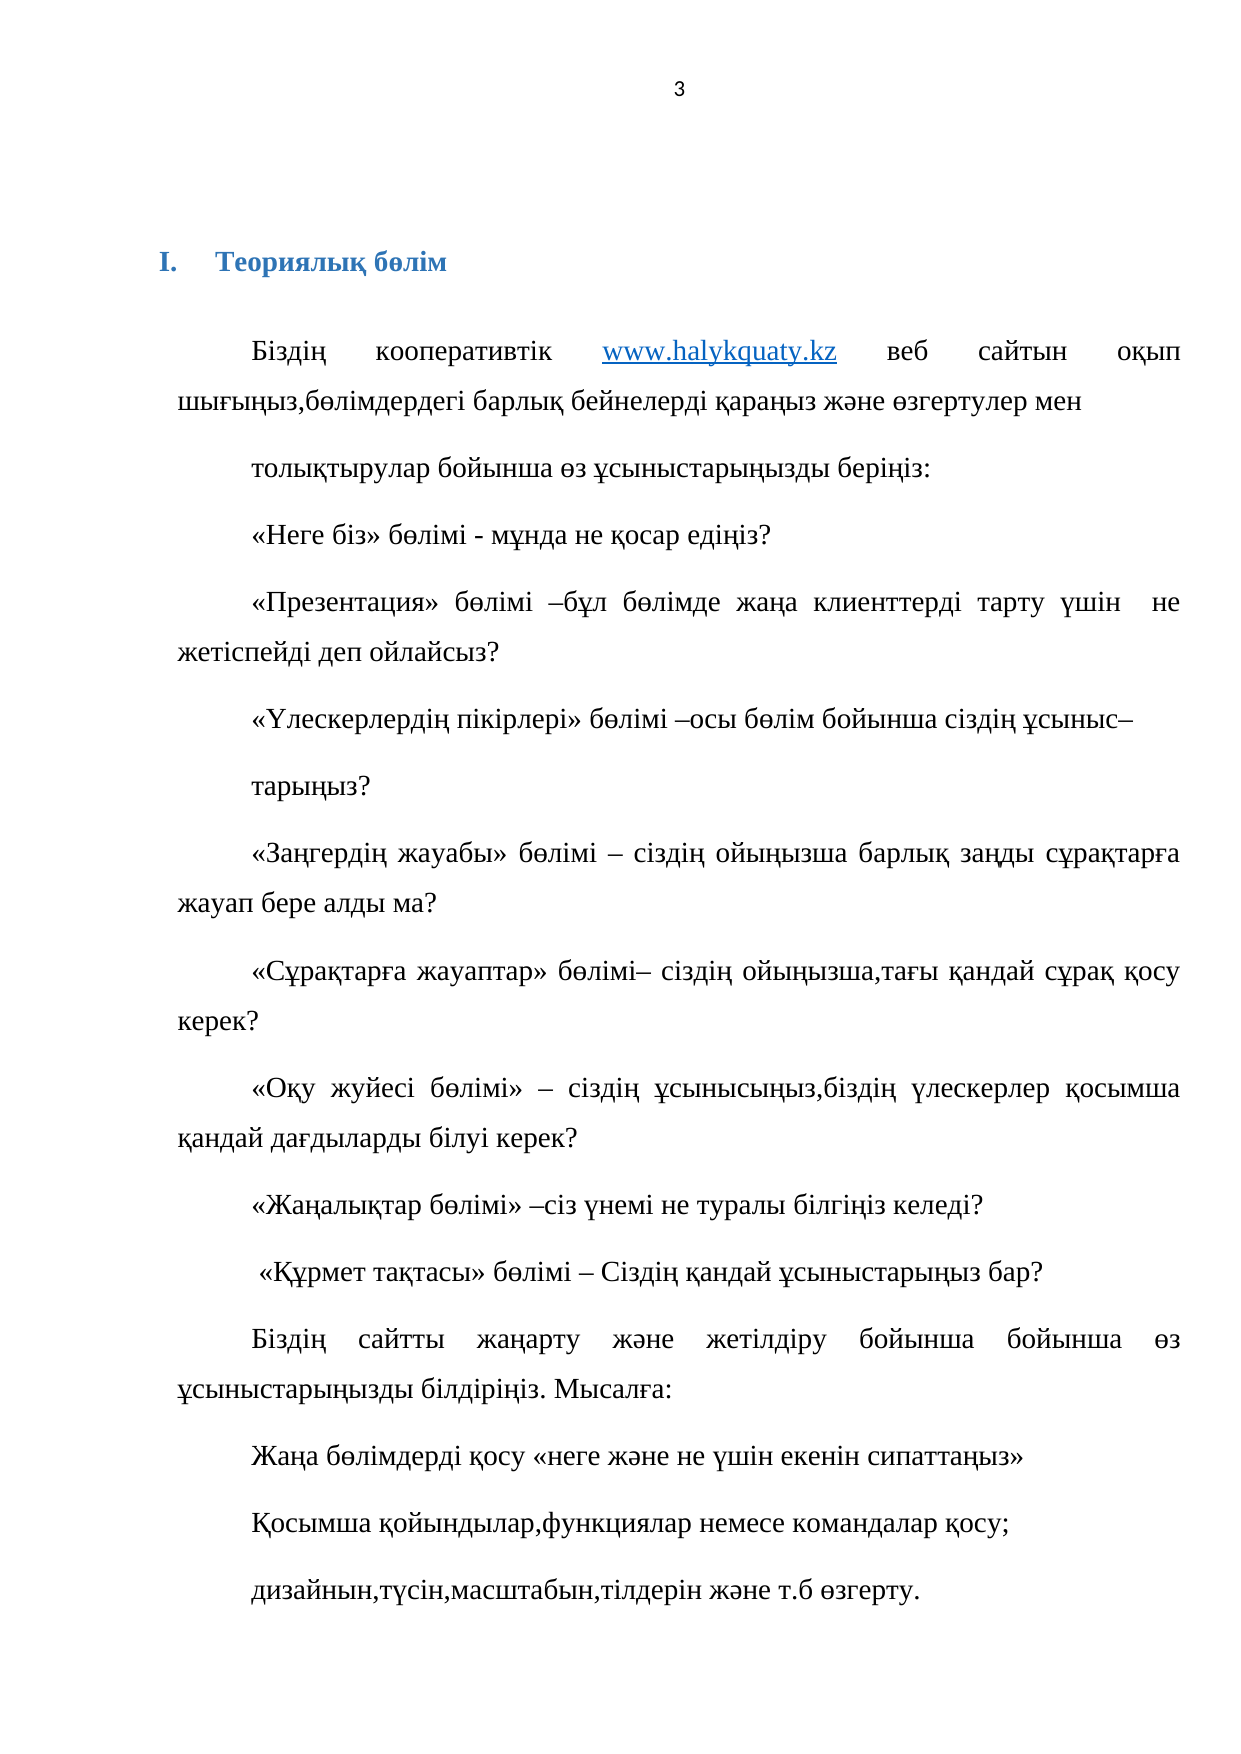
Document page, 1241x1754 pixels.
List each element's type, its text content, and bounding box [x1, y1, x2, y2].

text дизайнын,түсін,масштабын,тілдерін және т.б өзгерту. [177, 1572, 1181, 1606]
text «Сұрақтарға жауаптар» бөлімі– сіздің ойыңызша,тағы қандай сұрақ қосу керек? [177, 953, 1181, 1036]
text «Заңгердің жауабы» бөлімі – сіздің ойыңызша барлық заңды сұрақтарға жауап бере алды ма? [177, 835, 1181, 919]
text тарыңыз? [177, 768, 1181, 802]
text Біздің сайтты жаңарту және жетілдіру бойынша бойынша өз ұсыныстарыңызды білдіріңіз. Мысалға: [177, 1321, 1181, 1405]
text «Үлескерлердің пікірлері» бөлімі –осы бөлім бойынша сіздің ұсыныс– [177, 701, 1181, 735]
text «Құрмет тақтасы» бөлімі – Сіздің қандай ұсыныстарыңыз бар? [177, 1254, 1181, 1288]
text Біздің кооперативтік www.halykquaty.kz веб сайтын оқып шығыңыз,бөлімдердегі барлық бейнелерді қараңыз және өзгертулер мен [177, 333, 1181, 417]
text Жаңа бөлімдерді қосу «неге және не үшін екенін сипаттаңыз» [177, 1438, 1181, 1472]
text «Оқу жуйесі бөлімі» – сіздің ұсынысыңыз,біздің үлескерлер қосымша қандай дағдыларды білуі керек? [177, 1070, 1181, 1154]
text «Неге біз» бөлімі - мұнда не қосар едіңіз? [177, 517, 1181, 551]
text Қосымша қойындылар,функциялар немесе командалар қосу; [177, 1505, 1181, 1539]
text толықтырулар бойынша өз ұсыныстарыңызды беріңіз: [177, 450, 1181, 484]
subtitle Теориялық бөлім [177, 244, 1181, 277]
text «Презентация» бөлімі –бұл бөлімде жаңа клиенттерді тарту үшін не жетіспейді деп ойлайсыз? [177, 584, 1181, 668]
text «Жаңалықтар бөлімі» –сіз үнемі не туралы білгіңіз келеді? [177, 1187, 1181, 1221]
